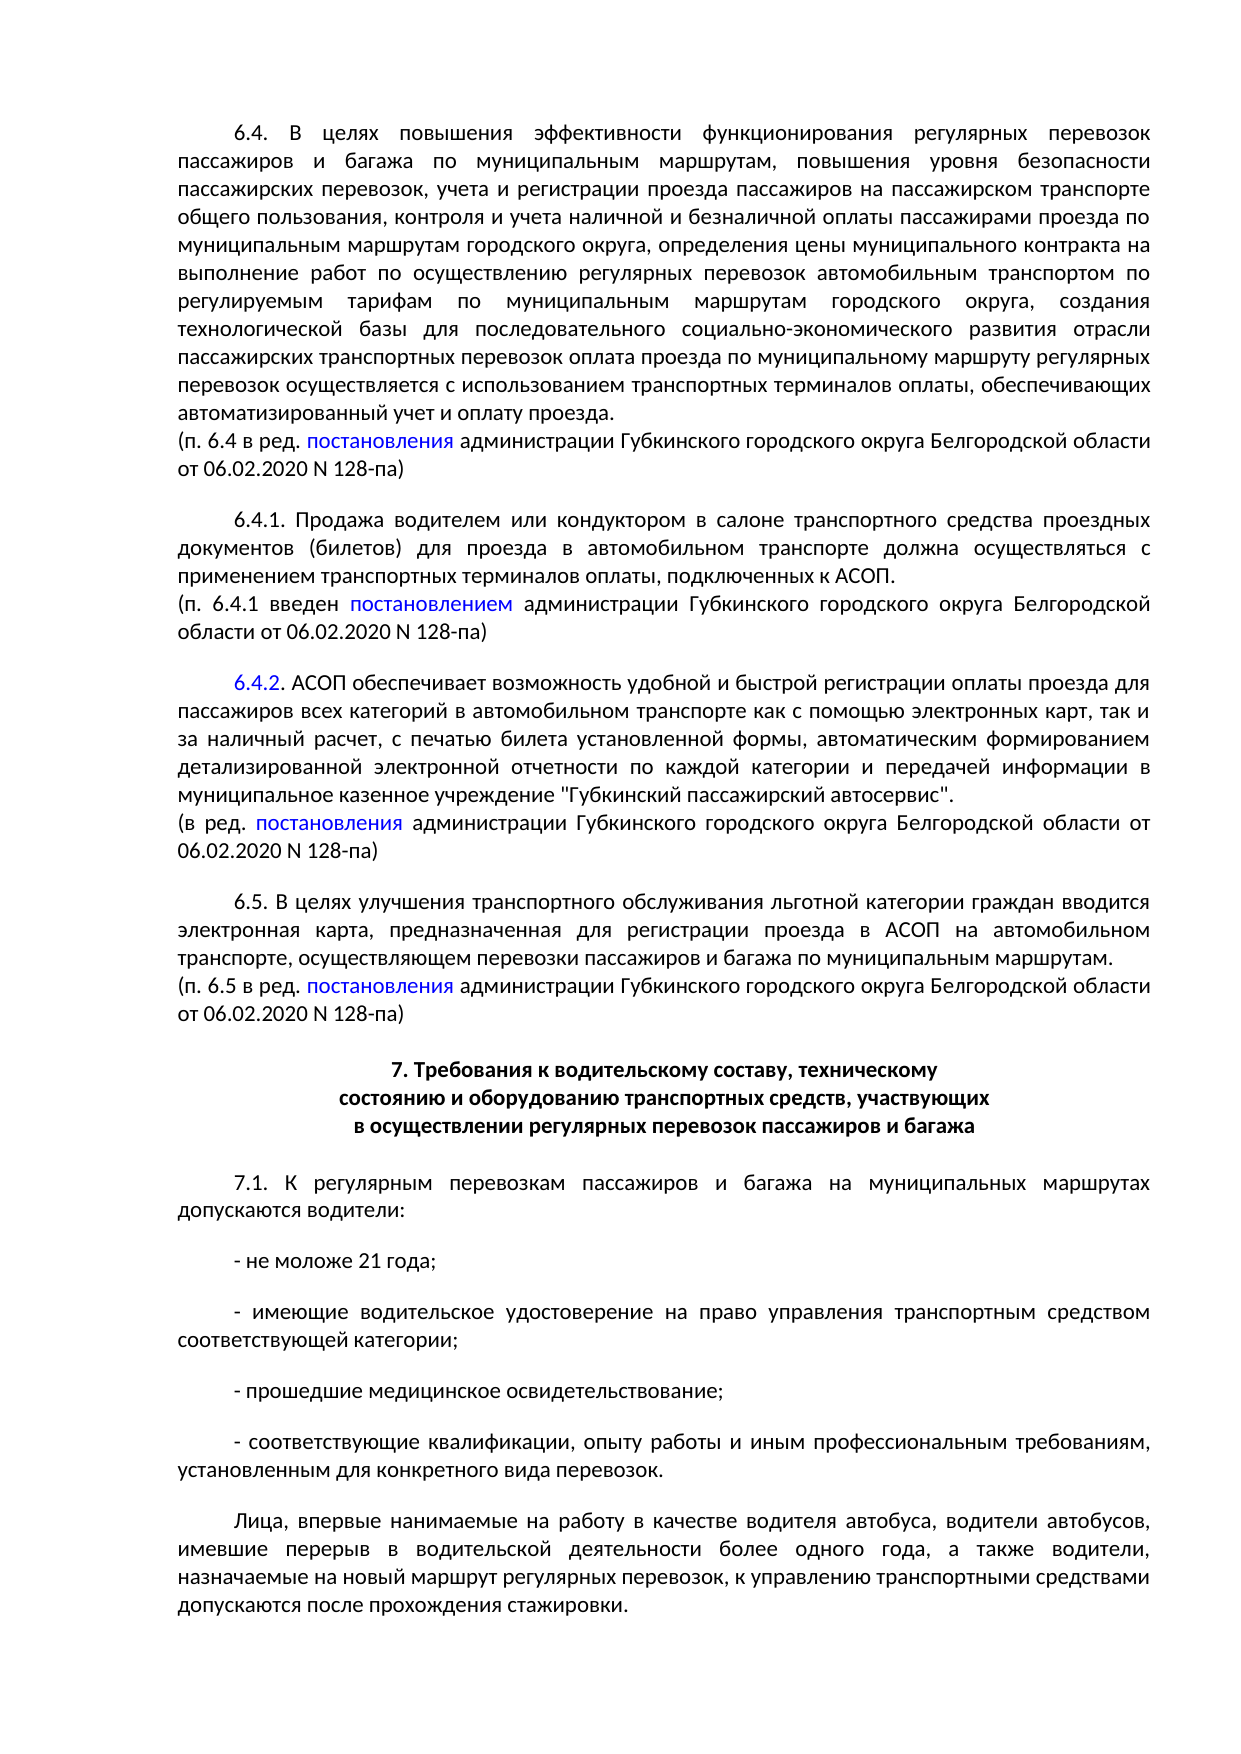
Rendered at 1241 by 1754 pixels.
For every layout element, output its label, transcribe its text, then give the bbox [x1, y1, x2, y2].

text 6.4.2. АСОП обеспечивает возможность удобной и быстрой регистрации оплаты проезда для пассажиров всех категорий в автомобильном транспорте как с помощью электронных карт, так и за наличный расчет, с печатью билета установленной формы, автоматическим формированием детализированной электронной отчетности по каждой категории и передачей информации в муниципальное казенное учреждение "Губкинский пассажирский автосервис". [177, 668, 1152, 808]
text (п. 6.4 в ред. постановления администрации Губкинского городского округа Белгородской области от 06.02.2020 N 128-па) [177, 426, 1152, 482]
text (в ред. постановления администрации Губкинского городского округа Белгородской области от 06.02.2020 N 128-па) [177, 808, 1152, 864]
text Лица, впервые нанимаемые на работу в качестве водителя автобуса, водители автобусов, имевшие перерыв в водительской деятельности более одного года, а также водители, назначаемые на новый маршрут регулярных перевозок, к управлению транспортными средствами допускаются после прохождения стажировки. [177, 1506, 1152, 1618]
title состоянию и оборудованию транспортных средств, участвующих [177, 1083, 1152, 1112]
text (п. 6.5 в ред. постановления администрации Губкинского городского округа Белгородской области от 06.02.2020 N 128-па) [177, 971, 1152, 1027]
text 6.4. В целях повышения эффективности функционирования регулярных перевозок пассажиров и багажа по муниципальным маршрутам, повышения уровня безопасности пассажирских перевозок, учета и регистрации проезда пассажиров на пассажирском транспорте общего пользования, контроля и учета наличной и безналичной оплаты пассажирами проезда по муниципальным маршрутам городского округа, определения цены муниципального контракта на выполнение работ по осуществлению регулярных перевозок автомобильным транспортом по регулируемым тарифам по муниципальным маршрутам городского округа, создания технологической базы для последовательного социально-экономического развития отрасли пассажирских транспортных перевозок оплата проезда по муниципальному маршруту регулярных перевозок осуществляется с использованием транспортных терминалов оплаты, обеспечивающих автоматизированный учет и оплату проезда. [177, 118, 1152, 426]
title в осуществлении регулярных перевозок пассажиров и багажа [177, 1112, 1152, 1139]
title 7. Требования к водительскому составу, техническому [177, 1056, 1152, 1083]
text - имеющие водительское удостоверение на право управления транспортным средством соответствующей категории; [177, 1297, 1152, 1353]
text 6.5. В целях улучшения транспортного обслуживания льготной категории граждан вводится электронная карта, предназначенная для регистрации проезда в АСОП на автомобильном транспорте, осуществляющем перевозки пассажиров и багажа по муниципальным маршрутам. [177, 887, 1152, 971]
text - не моложе 21 года; [177, 1247, 1152, 1274]
text (п. 6.4.1 введен постановлением администрации Губкинского городского округа Белгородской области от 06.02.2020 N 128-па) [177, 589, 1152, 645]
text 7.1. К регулярным перевозкам пассажиров и багажа на муниципальных маршрутах допускаются водители: [177, 1168, 1152, 1224]
text - прошедшие медицинское освидетельствование; [177, 1376, 1152, 1404]
text - соответствующие квалификации, опыту работы и иным профессиональным требованиям, установленным для конкретного вида перевозок. [177, 1427, 1152, 1483]
text 6.4.1. Продажа водителем или кондуктором в салоне транспортного средства проездных документов (билетов) для проезда в автомобильном транспорте должна осуществляться с применением транспортных терминалов оплаты, подключенных к АСОП. [177, 505, 1152, 589]
